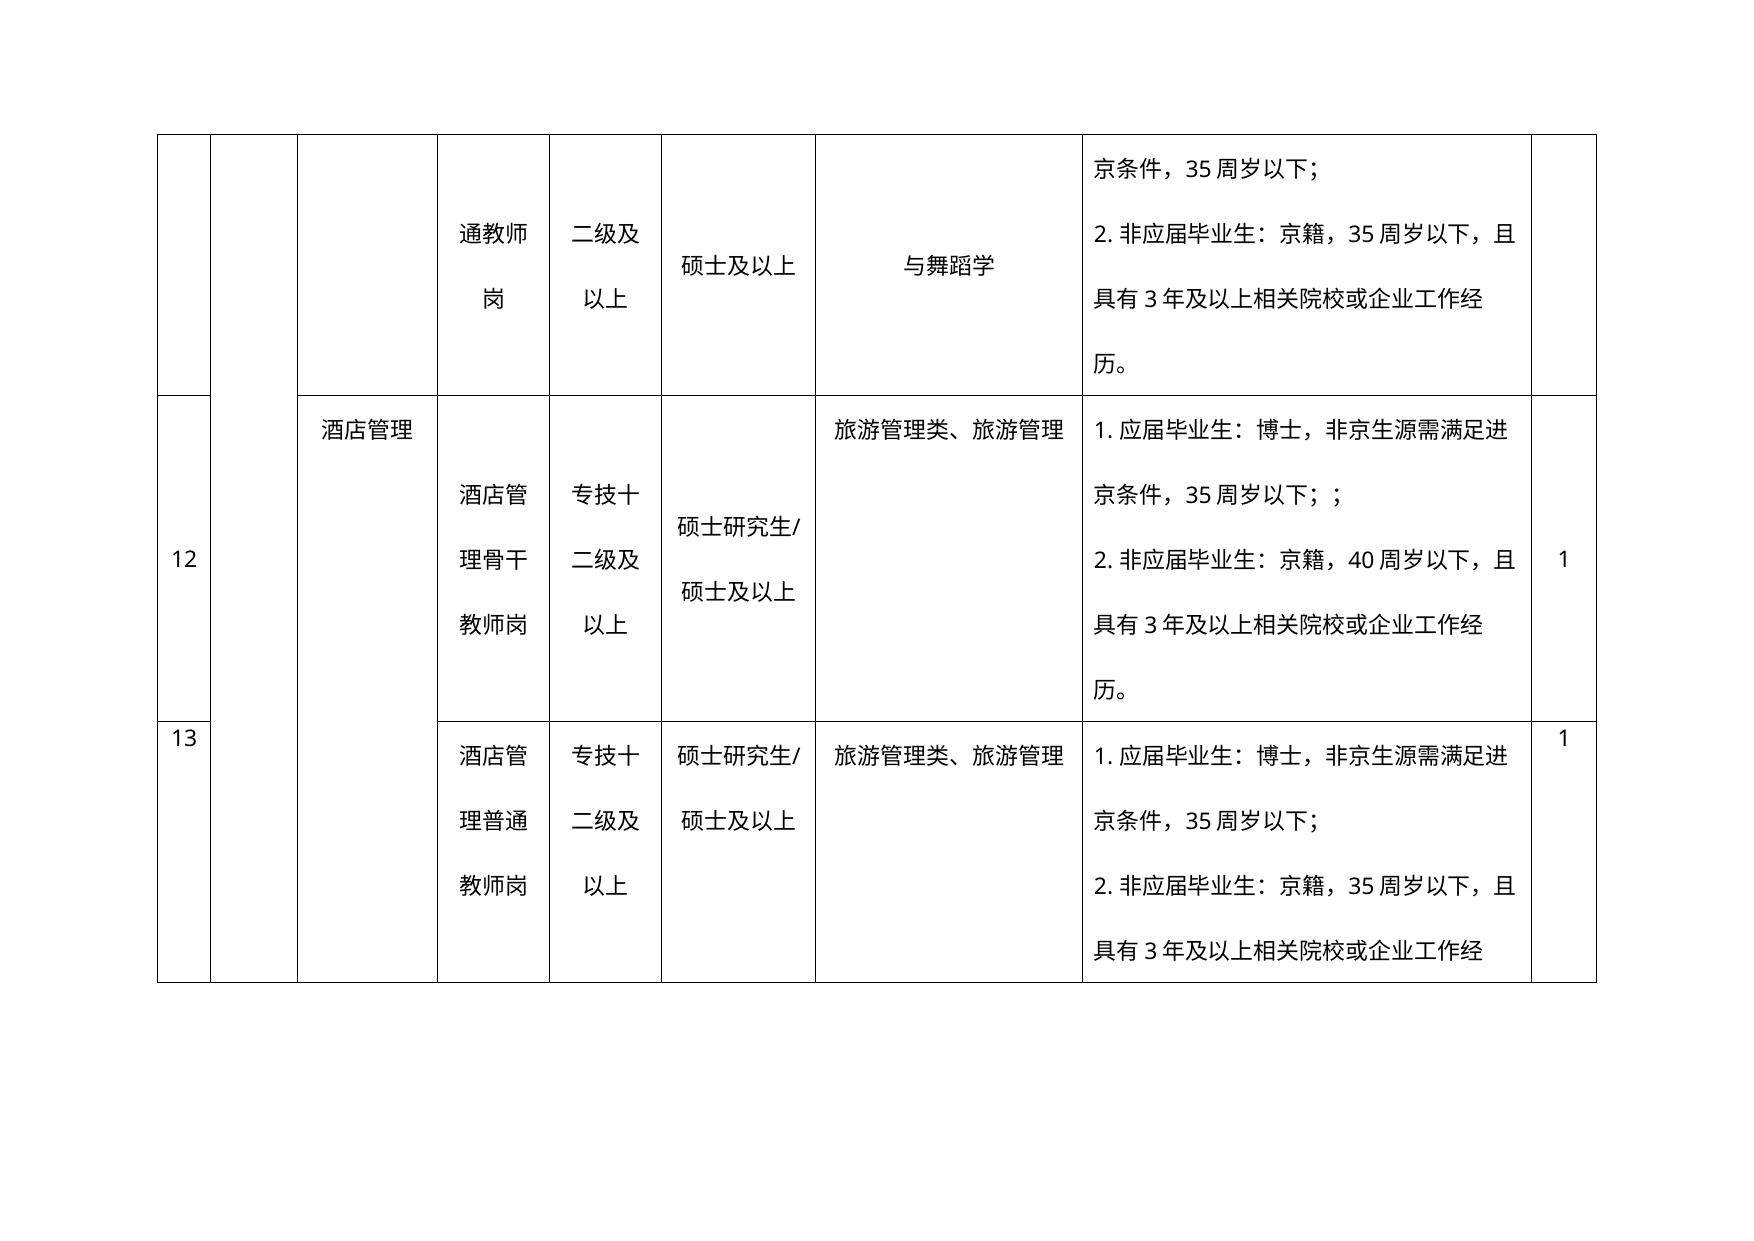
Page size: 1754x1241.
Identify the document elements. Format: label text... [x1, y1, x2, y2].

table_cell 12 [158, 396, 210, 721]
table_cell 1 [1532, 722, 1596, 982]
table_cell 1 [1532, 135, 1596, 394]
table_cell 空乘普通教师岗 [438, 135, 549, 394]
table_cell 11 [158, 135, 210, 394]
table_cell 1 [1532, 396, 1596, 721]
table_cell 专技十二级及以上 [550, 722, 661, 982]
table_cell 硕士研究生/硕士及以上 [662, 135, 815, 394]
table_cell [1083, 722, 1531, 982]
table_cell 音乐与舞蹈学类、音乐与舞蹈学 [816, 135, 1082, 394]
table_cell 旅游管理类、旅游管理 [816, 396, 1082, 721]
table_cell 专技十二级及以上 [550, 135, 661, 394]
table_cell 专技十二级及以上 [550, 396, 661, 721]
table_cell 酒店管理骨干教师岗 [438, 396, 549, 721]
table_cell 硕士研究生/硕士及以上 [662, 722, 815, 982]
table_cell 旅游管理类、旅游管理 [816, 722, 1082, 982]
table_cell 酒店管理普通教师岗 [438, 722, 549, 982]
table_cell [1083, 135, 1531, 394]
table_cell 13 [158, 722, 210, 982]
table_cell 硕士研究生/硕士及以上 [662, 396, 815, 721]
table_cell 酒店管理 [298, 396, 437, 982]
table_cell 1. 应届毕业生：博士，非京生源需满足进京条件，35周岁以下；； 2. 非应届毕业生：京籍，40周岁以下，且具有3年及以上相关院校或企业工作经历。 [1083, 396, 1531, 721]
